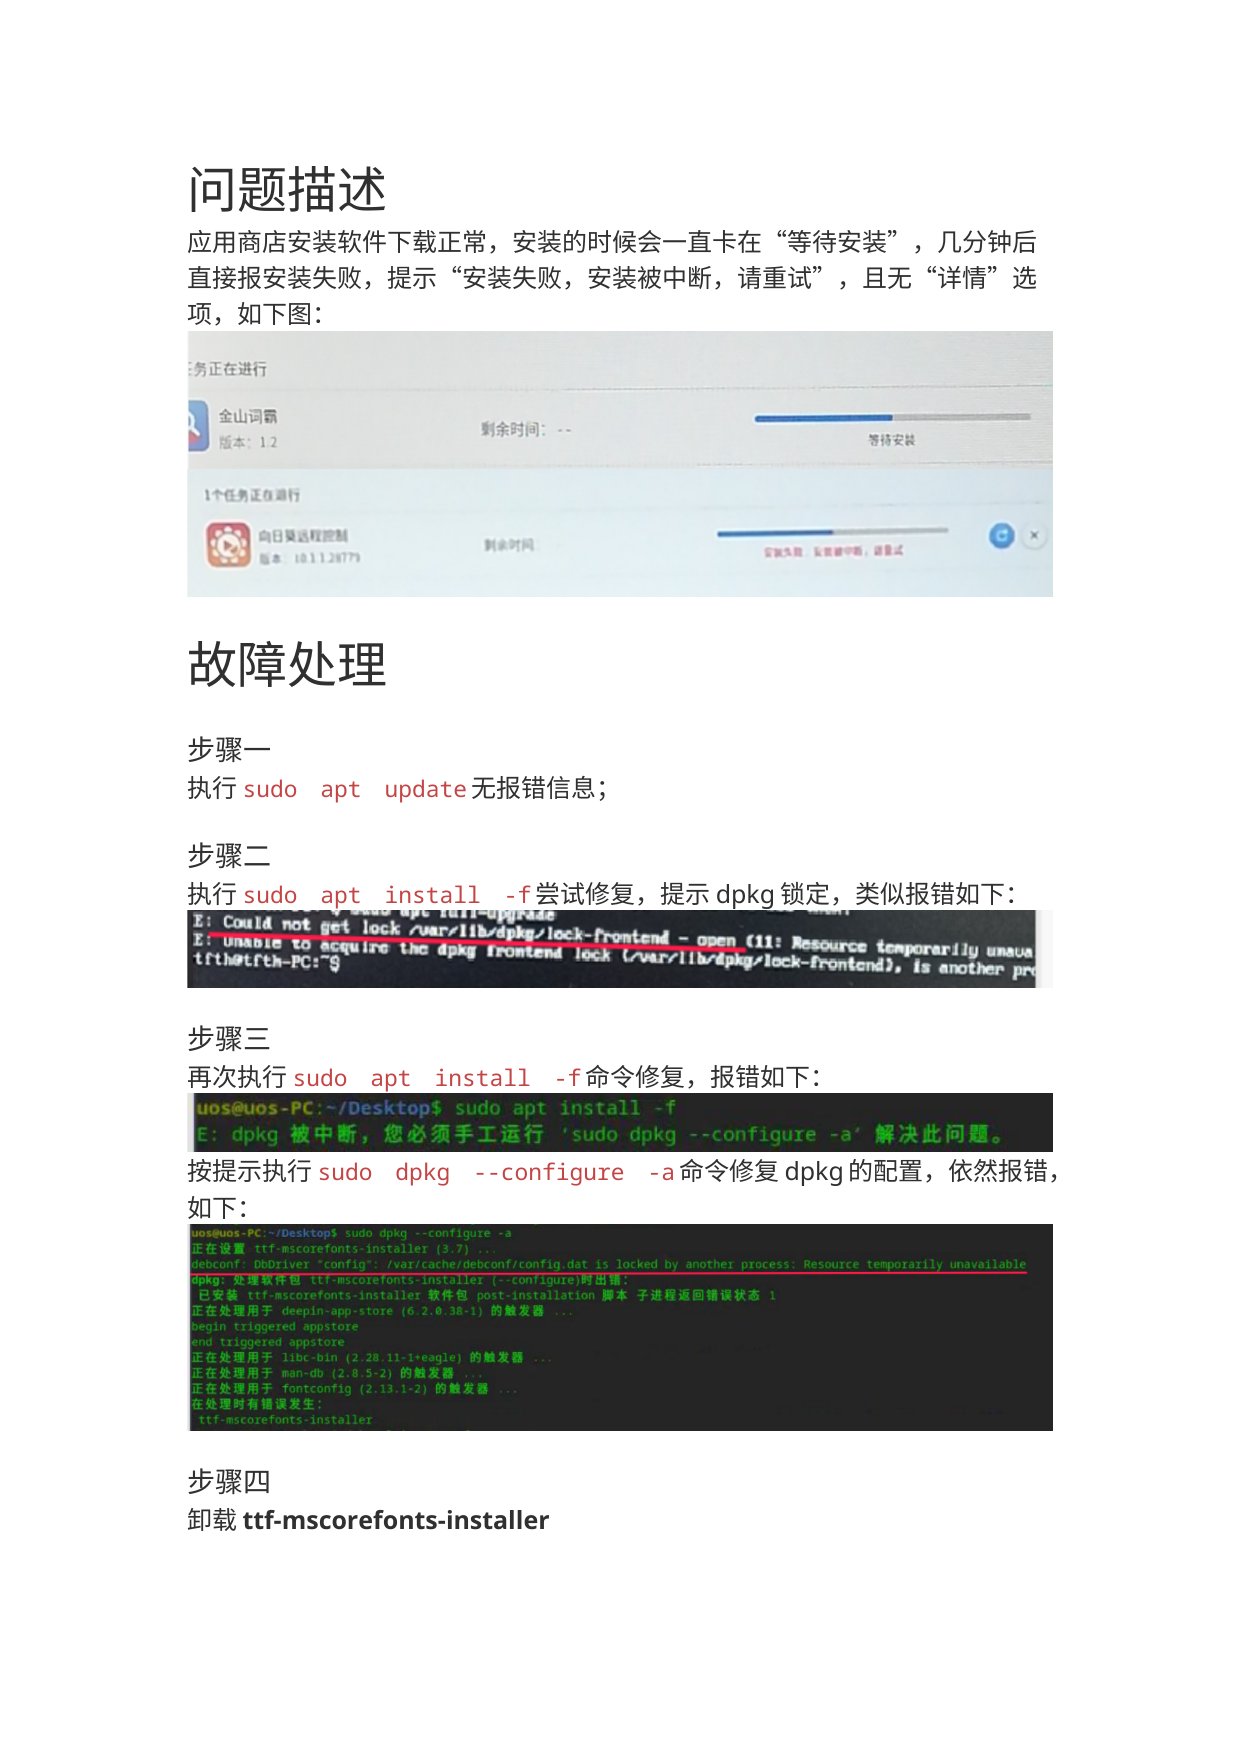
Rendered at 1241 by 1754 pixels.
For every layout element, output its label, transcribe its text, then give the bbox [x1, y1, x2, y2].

text 故障处理 [187, 626, 1053, 698]
text 步骤四 [187, 1460, 1053, 1501]
text 执行sudo apt install -f尝试修复，提示dpkg锁定，类似报错如下： [187, 874, 1053, 910]
text 问题描述 [187, 150, 1053, 222]
text 步骤三 [187, 1017, 1053, 1057]
text 步骤一 [187, 727, 1053, 768]
text 按提示执行sudo dpkg --configure -a命令修复dpkg的配置，依然报错，如下： [187, 1152, 1053, 1224]
text 执行sudo apt update无报错信息； [187, 768, 1053, 804]
text 卸载ttf-mscorefonts-installer [187, 1501, 1053, 1537]
text 步骤二 [187, 833, 1053, 874]
picture [187, 1224, 1053, 1431]
picture [187, 331, 1053, 597]
picture [187, 1093, 1053, 1152]
text 应用商店安装软件下载正常，安装的时候会一直卡在“等待安装”，几分钟后直接报安装失败，提示“安装失败，安装被中断，请重试”，且无“详情”选项，如下图： [187, 222, 1053, 331]
text 再次执行sudo apt install -f命令修复，报错如下： [187, 1057, 1053, 1093]
picture [187, 910, 1053, 988]
